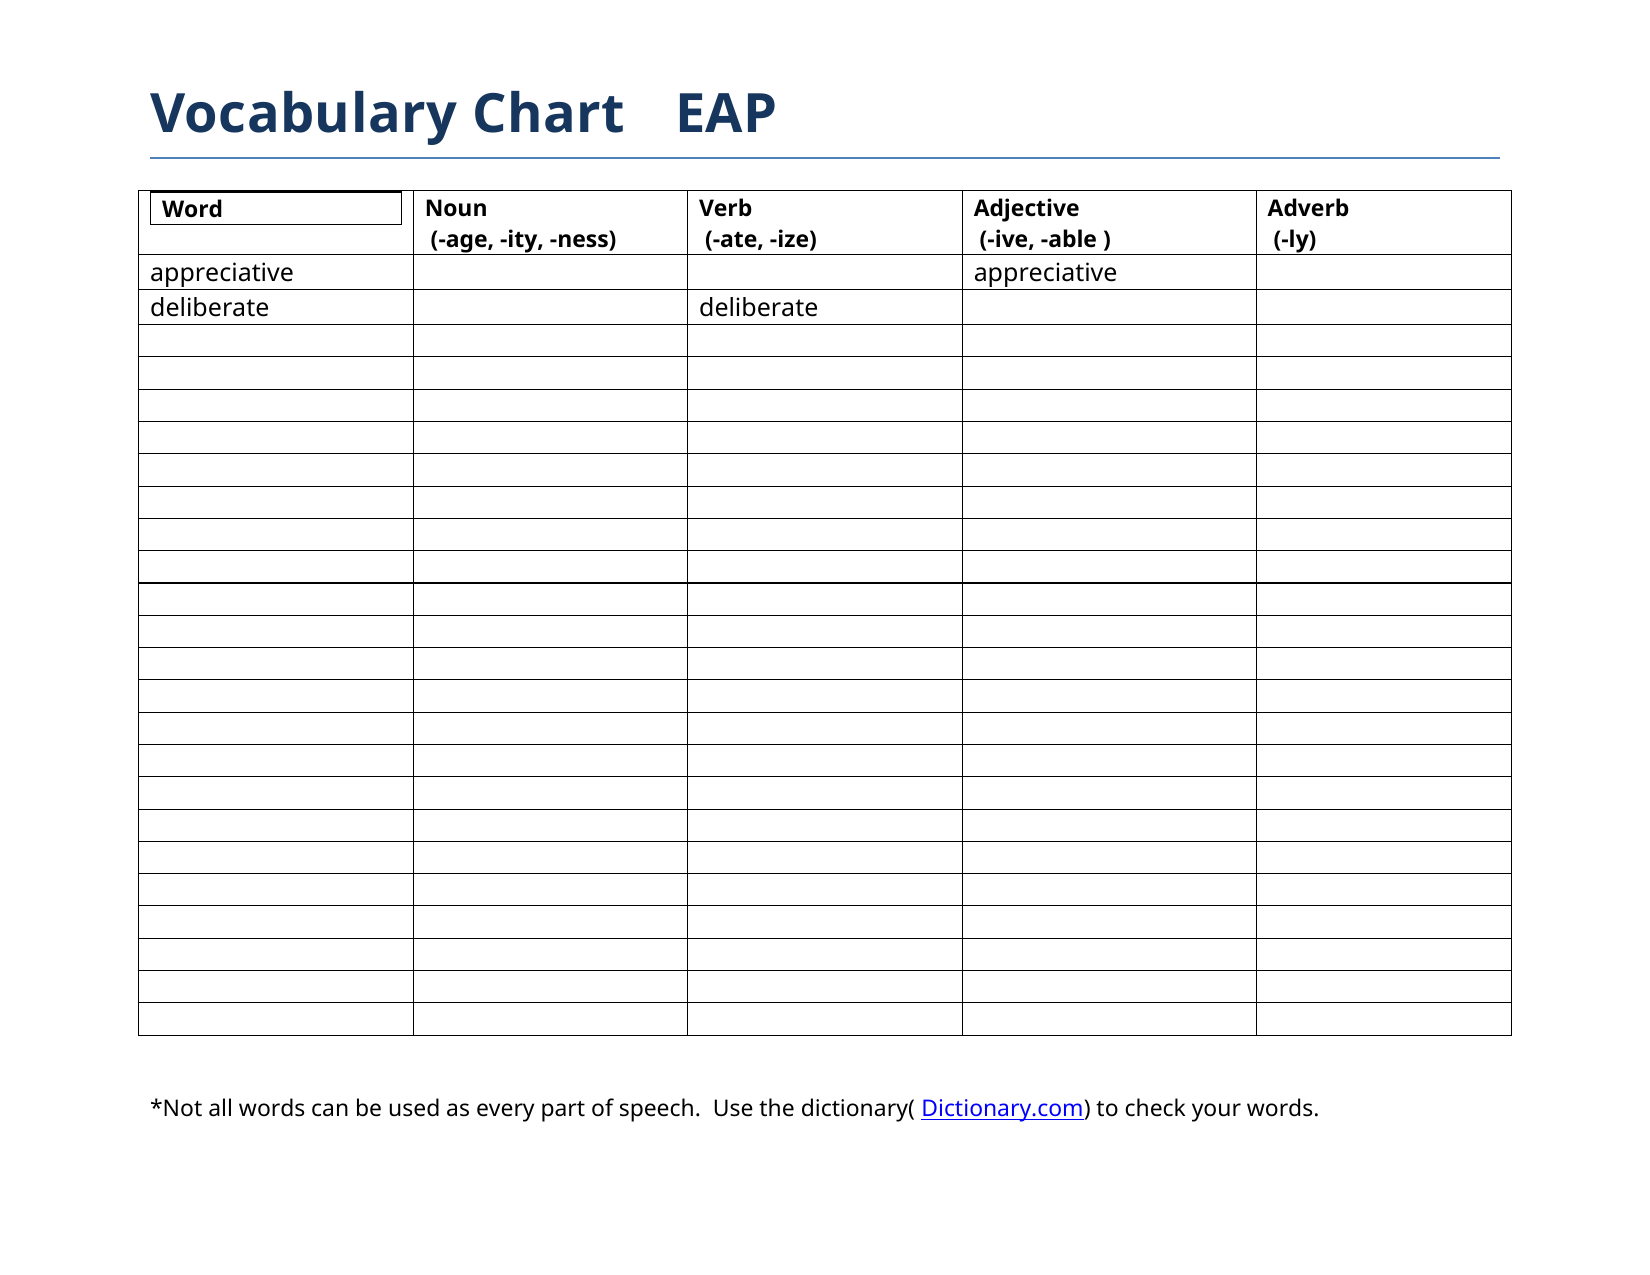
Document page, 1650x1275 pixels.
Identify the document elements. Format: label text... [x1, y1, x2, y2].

table_cell [963, 454, 1256, 486]
table_cell [139, 422, 413, 453]
table_cell [1257, 713, 1511, 744]
table_cell [414, 874, 687, 905]
table_header [139, 191, 413, 254]
table_cell [1257, 616, 1511, 647]
table_cell [963, 487, 1256, 518]
table_cell [963, 745, 1256, 776]
table_cell [963, 939, 1256, 970]
table_cell [139, 874, 413, 905]
table_cell [963, 519, 1256, 550]
table_cell [1257, 390, 1511, 421]
table_cell [414, 939, 687, 970]
table_cell [414, 680, 687, 712]
table_cell [414, 971, 687, 1002]
table_cell [139, 842, 413, 873]
table_cell [139, 487, 413, 518]
table_cell [414, 906, 687, 938]
table_cell [688, 357, 962, 389]
table_cell [139, 616, 413, 647]
table_cell [1257, 422, 1511, 453]
table_cell [1257, 290, 1511, 324]
table_cell [1257, 680, 1511, 712]
table_cell [139, 454, 413, 486]
text *Not all words can be used as every part of speech. Use the dictionary( Dictionary.com) to check your words. [150, 1092, 1500, 1124]
table_cell [139, 648, 413, 679]
table_cell [414, 713, 687, 744]
table_cell [1257, 584, 1511, 615]
table_cell [688, 487, 962, 518]
table_cell [414, 290, 687, 324]
table_cell [139, 777, 413, 808]
table_cell [1257, 255, 1511, 289]
table_cell [1257, 551, 1511, 582]
table_cell [963, 680, 1256, 712]
table_cell [139, 1003, 413, 1034]
table_header Adjective (-ive, -able ) [963, 191, 1256, 254]
table_cell [688, 874, 962, 905]
table_cell [963, 777, 1256, 808]
table_cell [688, 939, 962, 970]
table_cell [414, 390, 687, 421]
table_cell [1257, 777, 1511, 808]
table_cell deliberate [688, 290, 962, 324]
table_cell [963, 648, 1256, 679]
table_cell [688, 519, 962, 550]
table_cell [688, 680, 962, 712]
table_cell [1257, 810, 1511, 841]
table_cell [1257, 874, 1511, 905]
table_cell [414, 551, 687, 582]
table_cell [688, 390, 962, 421]
table_cell [139, 971, 413, 1002]
table_cell [139, 584, 413, 615]
table_cell [1257, 906, 1511, 938]
table_cell [688, 906, 962, 938]
table_cell [1257, 939, 1511, 970]
table_cell [688, 616, 962, 647]
table_cell [139, 680, 413, 712]
table_cell [963, 1003, 1256, 1034]
table_cell [414, 255, 687, 289]
table_cell [1257, 971, 1511, 1002]
table_cell [1257, 487, 1511, 518]
table_cell deliberate [139, 290, 413, 324]
table_cell [414, 842, 687, 873]
table_cell [414, 1003, 687, 1034]
table_cell [414, 454, 687, 486]
table_cell [963, 616, 1256, 647]
table_cell [688, 810, 962, 841]
table_cell [963, 325, 1256, 356]
table_cell [963, 842, 1256, 873]
table_cell [1257, 357, 1511, 389]
table_cell [414, 422, 687, 453]
table_cell [414, 616, 687, 647]
table_cell [414, 810, 687, 841]
table_header Adverb (-ly) [1257, 191, 1511, 254]
table_cell [414, 777, 687, 808]
table_cell [963, 584, 1256, 615]
table_cell [963, 551, 1256, 582]
table_cell [414, 584, 687, 615]
table_cell [688, 584, 962, 615]
table_cell [963, 906, 1256, 938]
table_cell [1257, 454, 1511, 486]
table_cell appreciative [139, 255, 413, 289]
table_cell [414, 648, 687, 679]
table_header Verb (-ate, -ize) [688, 191, 962, 254]
table_cell [139, 810, 413, 841]
table_cell [414, 357, 687, 389]
table_cell [414, 487, 687, 518]
table_cell [414, 519, 687, 550]
table_cell [1257, 519, 1511, 550]
table_cell [1257, 745, 1511, 776]
table_cell [1257, 648, 1511, 679]
table_cell [963, 390, 1256, 421]
table_cell [414, 325, 687, 356]
table_cell [139, 390, 413, 421]
table_cell [688, 422, 962, 453]
table_cell [688, 971, 962, 1002]
table_cell [963, 357, 1256, 389]
table_cell [688, 713, 962, 744]
table_cell [139, 745, 413, 776]
table_cell [688, 842, 962, 873]
table_cell [688, 454, 962, 486]
table_cell [688, 551, 962, 582]
table_cell [688, 648, 962, 679]
table_cell [688, 777, 962, 808]
table_cell [688, 255, 962, 289]
table_cell [414, 745, 687, 776]
table_cell [963, 874, 1256, 905]
table_cell [139, 551, 413, 582]
table_cell [139, 906, 413, 938]
table_cell [963, 290, 1256, 324]
table_cell [688, 745, 962, 776]
table_cell [963, 971, 1256, 1002]
table_cell [139, 325, 413, 356]
table_cell [1257, 325, 1511, 356]
table_cell [139, 519, 413, 550]
table_cell [139, 939, 413, 970]
table_cell appreciative [963, 255, 1256, 289]
table_cell [139, 713, 413, 744]
table_cell [963, 810, 1256, 841]
table_cell [1257, 842, 1511, 873]
table_header Noun (-age, -ity, -ness) [414, 191, 687, 254]
table_cell [688, 1003, 962, 1034]
table_cell [963, 422, 1256, 453]
table_cell [688, 325, 962, 356]
table_cell [1257, 1003, 1511, 1034]
table_cell [963, 713, 1256, 744]
table_cell [139, 357, 413, 389]
